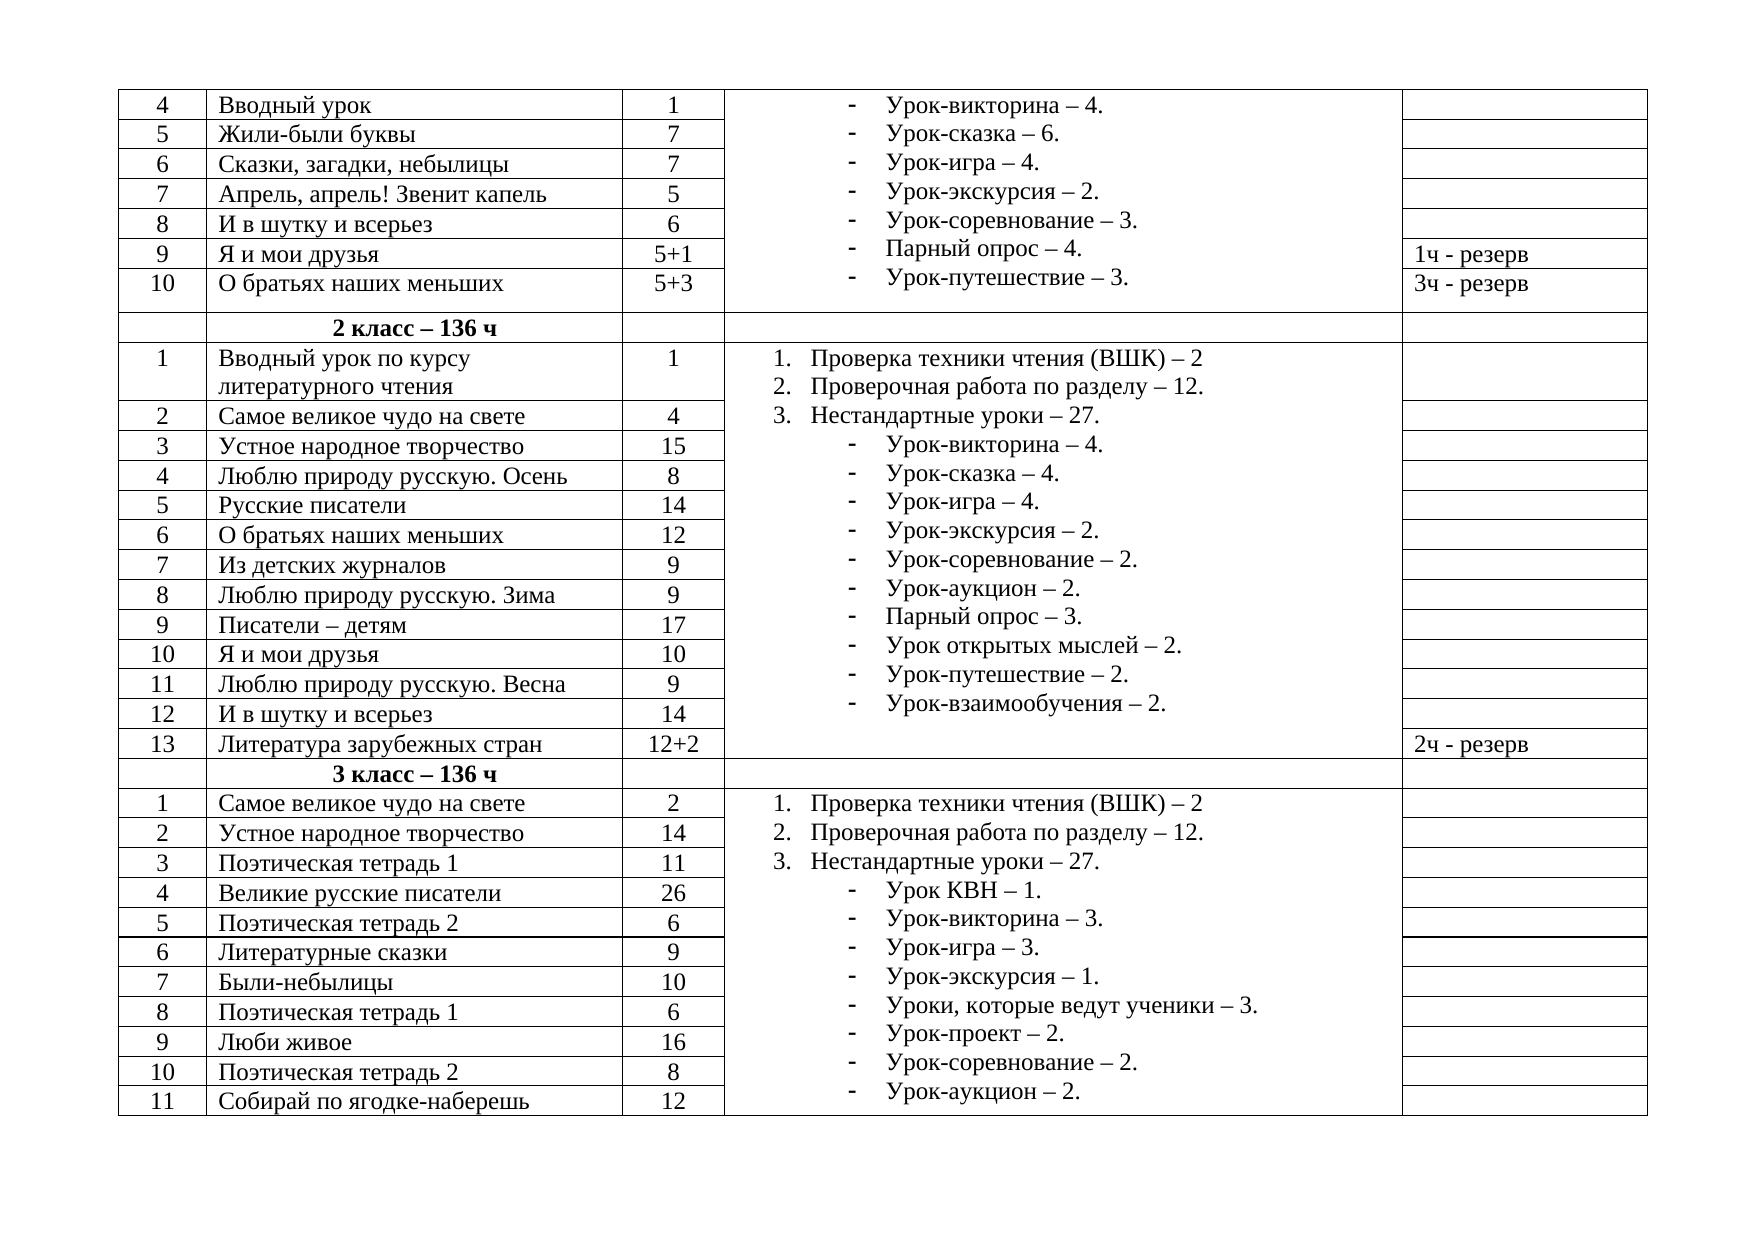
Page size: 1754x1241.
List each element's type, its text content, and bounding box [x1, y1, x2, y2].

table_cell 5+3 [623, 269, 724, 312]
table_cell 5 [119, 491, 206, 519]
table_cell 9 [623, 938, 724, 966]
table_cell 13 [119, 729, 206, 758]
table_cell [1403, 908, 1647, 936]
table_cell Проверка техники чтения (ВШК) – 2 Проверочная работа по разделу – 12. Нестандартные уроки – 27. Урок-викторина – 4. Урок-сказка – 4. Урок-игра – 4. Урок-экскурсия – 2. Урок-соревнование – 2. Урок-аукцион – 2. Парный опрос – 3. Урок открытых мыслей – 2. Урок-путешествие – 2. Урок-взаимообучения – 2. [725, 343, 1402, 758]
table_cell 6 [623, 209, 724, 238]
table_cell 12 [119, 699, 206, 728]
table_cell 9 [119, 610, 206, 638]
table_cell Поэтическая тетрадь 2 [207, 1057, 622, 1085]
table_cell 10 [119, 640, 206, 668]
table_cell Люблю природу русскую. Зима [207, 580, 622, 609]
table_cell 8 [119, 580, 206, 609]
table_cell Писатели – детям [207, 610, 622, 638]
table_cell 9 [119, 239, 206, 267]
table_cell 10 [623, 967, 724, 996]
table_cell [1403, 461, 1647, 489]
table_cell Люби живое [207, 1027, 622, 1056]
table_cell 11 [623, 848, 724, 877]
table_cell 12 [623, 520, 724, 549]
table_cell 5+1 [623, 239, 724, 267]
table_cell Литература зарубежных стран [207, 729, 622, 758]
table_cell 5 [119, 908, 206, 936]
table_cell [1403, 640, 1647, 668]
table_cell 2 класс – 136 ч [207, 313, 622, 342]
table_cell 17 [623, 610, 724, 638]
table_cell [1403, 878, 1647, 907]
table_cell 1 [119, 789, 206, 817]
table_cell И в шутку и всерьез [207, 699, 622, 728]
table_cell [1403, 209, 1647, 238]
table_cell [1403, 1057, 1647, 1085]
table_cell И в шутку и всерьез [207, 209, 622, 238]
table_cell Самое великое чудо на свете [207, 789, 622, 817]
table_cell 16 [623, 1027, 724, 1056]
table_cell Поэтическая тетрадь 1 [207, 848, 622, 877]
table_cell Я и мои друзья [207, 640, 622, 668]
table_cell 7 [623, 120, 724, 148]
table_cell 1 [623, 90, 724, 118]
table_cell 8 [623, 1057, 724, 1085]
table_cell 5 [119, 120, 206, 148]
table_cell Люблю природу русскую. Весна [207, 669, 622, 698]
table_cell 6 [623, 997, 724, 1026]
table_cell [1403, 669, 1647, 698]
table_cell Вводный урок [207, 90, 622, 118]
table_cell [1403, 491, 1647, 519]
table_cell 4 [119, 461, 206, 489]
table_cell 4 [119, 878, 206, 907]
table_cell [1403, 520, 1647, 549]
table_cell 6 [623, 908, 724, 936]
table_cell [1403, 401, 1647, 430]
table_cell 9 [119, 1027, 206, 1056]
table_cell 10 [119, 269, 206, 312]
table_cell Устное народное творчество [207, 431, 622, 460]
table_cell [623, 759, 724, 787]
table_cell 7 [623, 149, 724, 178]
table_cell [1403, 431, 1647, 460]
table_cell 11 [119, 669, 206, 698]
table_cell 11 [119, 1086, 206, 1115]
table_cell Сказки, загадки, небылицы [207, 149, 622, 178]
table_cell О братьях наших меньших [207, 269, 622, 312]
table_cell [1403, 1086, 1647, 1115]
table_cell 9 [623, 580, 724, 609]
table_cell 1ч - резерв [1403, 239, 1647, 267]
table_cell [725, 313, 1402, 342]
table_cell Поэтическая тетрадь 1 [207, 997, 622, 1026]
table_cell 1 [623, 343, 724, 400]
table_cell [1403, 1027, 1647, 1056]
table_cell [1403, 938, 1647, 966]
table_cell [1403, 699, 1647, 728]
table_cell 7 [119, 179, 206, 208]
table_cell 10 [119, 1057, 206, 1085]
table_cell [1403, 580, 1647, 609]
table_cell [1403, 818, 1647, 847]
table_cell Апрель, апрель! Звенит капель [207, 179, 622, 208]
table_cell 14 [623, 818, 724, 847]
table_cell 3 [119, 848, 206, 877]
table_cell [119, 759, 206, 787]
table_cell О братьях наших меньших [207, 520, 622, 549]
table_cell [1403, 149, 1647, 178]
table_cell 10 [623, 640, 724, 668]
table_cell 8 [119, 209, 206, 238]
table_cell Жили-были буквы [207, 120, 622, 148]
table_cell Были-небылицы [207, 967, 622, 996]
table_cell [1403, 967, 1647, 996]
table_cell [1403, 848, 1647, 877]
table_cell 4 [119, 90, 206, 118]
table_cell 9 [623, 669, 724, 698]
table_cell [1403, 313, 1647, 342]
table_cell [207, 1086, 622, 1115]
table_cell Проверка техники чтения (ВШК) – 2 Проверочная работа по разделу – 12. Нестандартные уроки – 27. Урок КВН – 1. Урок-викторина – 3. Урок-игра – 3. Урок-экскурсия – 1. Уроки, которые ведут ученики – 3. Урок-проект – 2. Урок-соревнование – 2. Урок-аукцион – 2. Парный опрос – 2. Урок-семинар – 1. Урок открытых мыслей – 2. Урок-путешествие – 2. Урок-взаимообучения – 3. [725, 789, 1402, 1115]
table_cell Устное народное творчество [207, 818, 622, 847]
table_cell 2 [623, 789, 724, 817]
table_cell [1403, 120, 1647, 148]
table_cell 7 [119, 550, 206, 579]
table_cell [1403, 550, 1647, 579]
table_cell 5 [623, 179, 724, 208]
table_cell [725, 759, 1402, 787]
table_cell 3 [119, 431, 206, 460]
table_cell 14 [623, 699, 724, 728]
table_cell 2 [119, 401, 206, 430]
table_cell Вводный урок по курсу литературного чтения [207, 343, 622, 400]
table_cell [119, 313, 206, 342]
table_cell 3 класс – 136 ч [207, 759, 622, 787]
table_cell Великие русские писатели [207, 878, 622, 907]
table_cell Литературные сказки [207, 938, 622, 966]
table_cell [1403, 759, 1647, 787]
table_cell [1403, 997, 1647, 1026]
table_cell 8 [119, 997, 206, 1026]
table_cell 9 [623, 550, 724, 579]
table_cell 4 [623, 401, 724, 430]
table_cell Русские писатели [207, 491, 622, 519]
table_cell Самое великое чудо на свете [207, 401, 622, 430]
table_cell Поэтическая тетрадь 2 [207, 908, 622, 936]
table_cell [1403, 610, 1647, 638]
table_cell [1403, 179, 1647, 208]
table_cell Я и мои друзья [207, 239, 622, 267]
table_cell [1403, 90, 1647, 118]
table_cell Из детских журналов [207, 550, 622, 579]
table_cell 8 [623, 461, 724, 489]
table_cell 14 [623, 491, 724, 519]
table_cell 7 [119, 967, 206, 996]
table_cell [1403, 343, 1647, 400]
table_cell 12+2 [623, 729, 724, 758]
table_cell 12 [623, 1086, 724, 1115]
table_cell 2 [119, 818, 206, 847]
table_cell Люблю природу русскую. Осень [207, 461, 622, 489]
table_cell [1403, 789, 1647, 817]
table_cell 6 [119, 938, 206, 966]
table_cell 3ч - резерв [1403, 269, 1647, 312]
table_cell 2ч - резерв [1403, 729, 1647, 758]
table_cell 1 [119, 343, 206, 400]
table_cell 15 [623, 431, 724, 460]
table_cell 26 [623, 878, 724, 907]
table_cell 6 [119, 149, 206, 178]
table_cell [623, 313, 724, 342]
table_cell 6 [119, 520, 206, 549]
